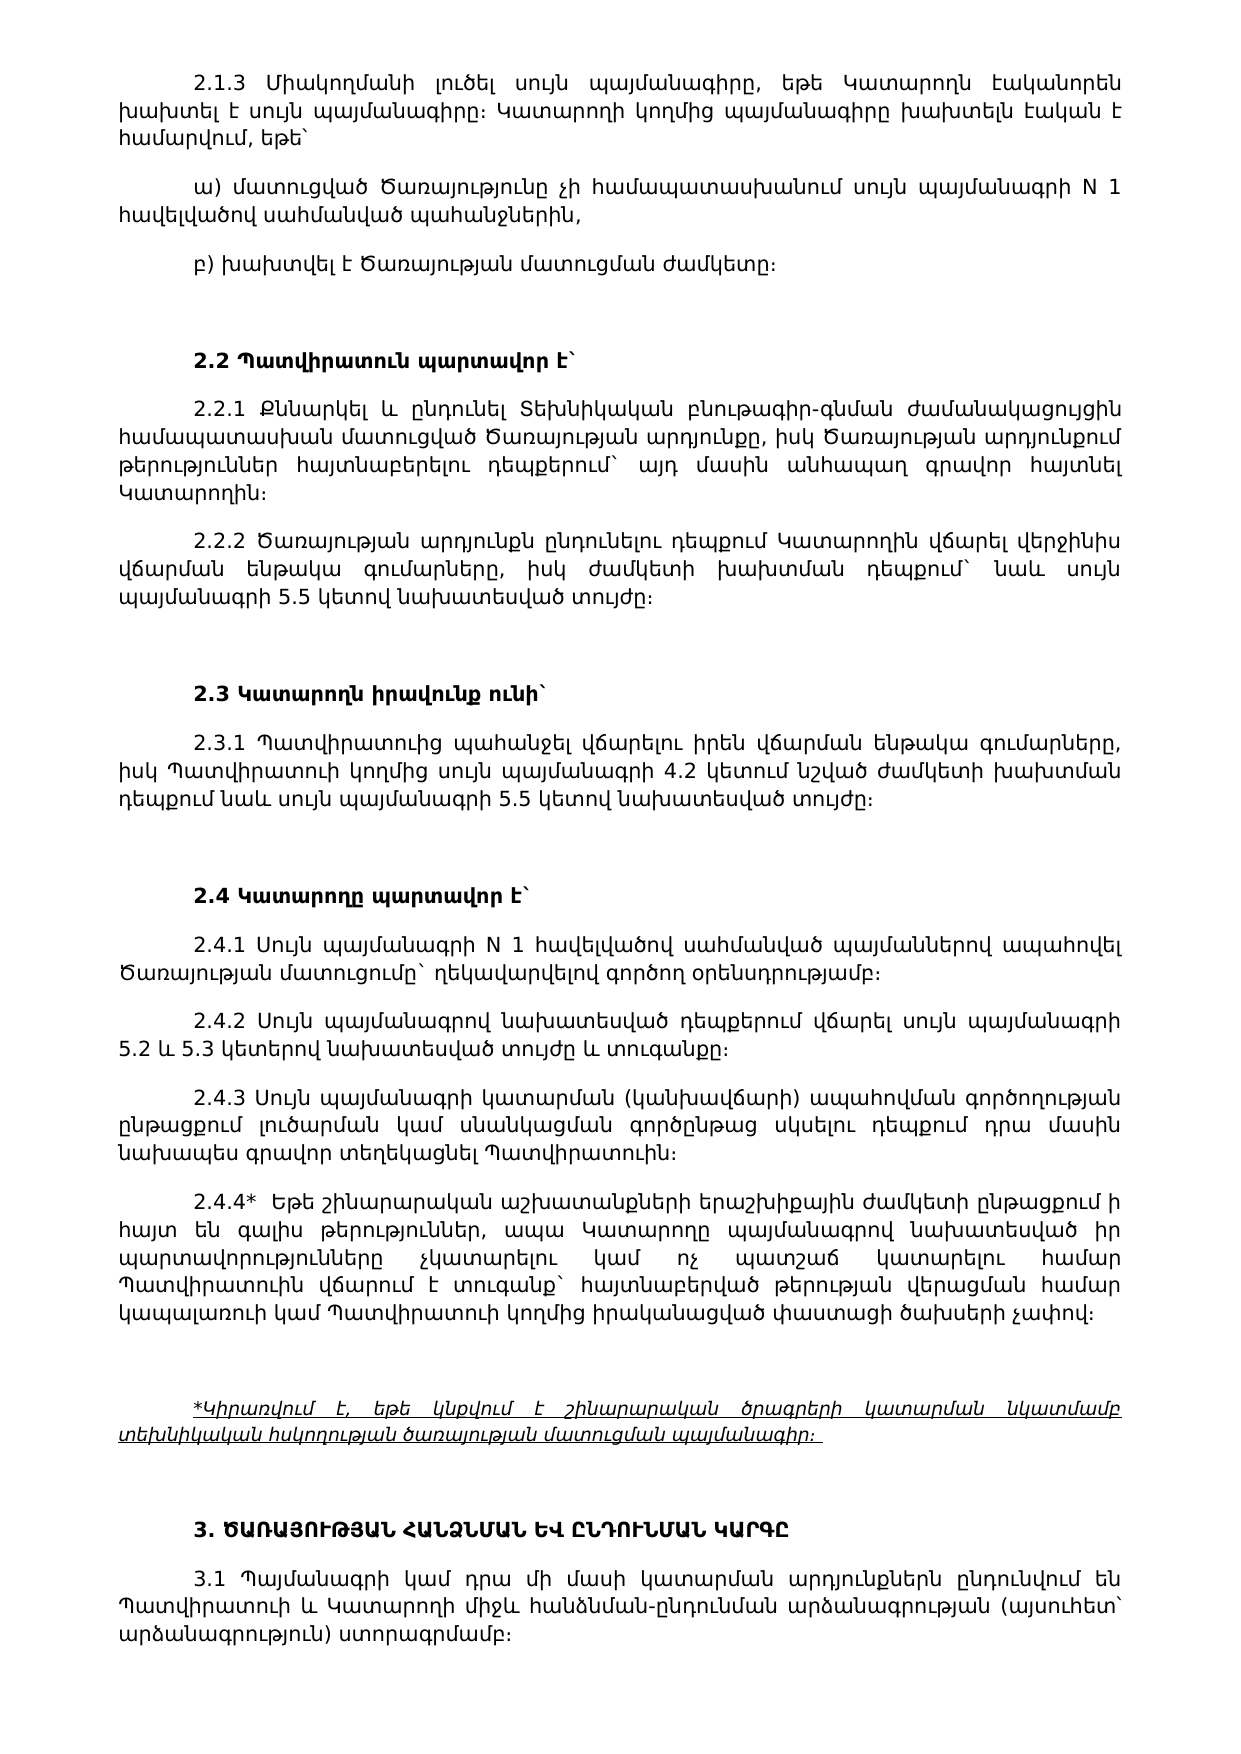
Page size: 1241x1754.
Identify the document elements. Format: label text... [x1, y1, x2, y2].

text 3. ԾԱՌԱՅՈՒԹՅԱՆ ՀԱՆՁՆՄԱՆ ԵՎ ԸՆԴՈՒՆՄԱՆ ԿԱՐԳԸ [118, 1518, 1122, 1542]
text 2.4.2 Սույն պայմանագրով նախատեսված դեպքերում վճարել սույն պայմանագրի 5.2 և 5.3 կետերով նախատեսված տույժը և տուգանքը։ [118, 1009, 1122, 1061]
text 2.2.1 Քննարկել և ընդունել Տեխնիկական բնութագիր-գնման ժամանակացույցին համապատասխան մատուցված Ծառայության արդյունքը, իսկ Ծառայության արդյունքում թերություններ հայտնաբերելու դեպքերում` այդ մասին անհապաղ գրավոր հայտնել Կատարողին։ [118, 397, 1122, 505]
text 3.1 Պայմանագրի կամ դրա մի մասի կատարման արդյունքներն ընդունվում են Պատվիրատուի և Կատարողի միջև հանձնման-ընդունման արձանագրության (այսուհետ՝ արձանագրություն) ստորագրմամբ։ [118, 1567, 1122, 1647]
text 2.2.2 Ծառայության արդյունքն ընդունելու դեպքում Կատարողին վճարել վերջինիս վճարման ենթակա գումարները, իսկ ժամկետի խախտման դեպքում` նաև սույն պայմանագրի 5.5 կետով նախատեսված տույժը։ [118, 529, 1122, 609]
text 2.4.1 Սույն պայմանագրի N 1 հավելվածով սահմանված պայմաններով ապահովել Ծառայության մատուցումը` ղեկավարվելով գործող օրենսդրությամբ։ [118, 933, 1122, 985]
text 2.4 Կատարողը պարտավոր է` [118, 884, 1122, 908]
text 2.4.4* Եթե շինարարական աշխատանքների երաշխիքային ժամկետի ընթացքում ի հայտ են գալիս թերություններ, ապա Կատարողը պայմանագրով նախատեսված իր պարտավորությունները չկատարելու կամ ոչ պատշաճ կատարելու համար Պատվիրատուին վճարում է տուգանք` հայտնաբերված թերության վերացման համար կապալառուի կամ Պատվիրատուի կողմից իրականացված փաստացի ծախսերի չափով։ [118, 1190, 1122, 1325]
text *Կիրառվում է, եթե կնքվում է շինարարական ծրագրերի կատարման նկատմամբ տեխնիկական հսկողության ծառայության մատուցման պայմանագիր։ [118, 1398, 1122, 1445]
text 2.3.1 Պատվիրատուից պահանջել վճարելու իրեն վճարման ենթակա գումարները, իսկ Պատվիրատուի կողմից սույն պայմանագրի 4.2 կետում նշված ժամկետի խախտման դեպքում նաև սույն պայմանագրի 5.5 կետով նախատեսված տույժը։ [118, 731, 1122, 811]
text 2.3 Կատարողն իրավունք ունի` [118, 682, 1122, 707]
text բ) խախտվել է Ծառայության մատուցման ժամկետը։ [118, 252, 1122, 276]
text 2.1.3 Միակողմանի լուծել սույն պայմանագիրը, եթե Կատարողն էականորեն խախտել է սույն պայմանագիրը։ Կատարողի կողմից պայմանագիրը խախտելն էական է համարվում, եթե՝ [118, 71, 1122, 151]
text ա) մատուցված Ծառայությունը չի համապատասխանում սույն պայմանագրի N 1 հավելվածով սահմանված պահանջներին, [118, 175, 1122, 227]
text 2.2 Պատվիրատուն պարտավոր է` [118, 349, 1122, 373]
text 2.4.3 Սույն պայմանագրի կատարման (կանխավճարի) ապահովման գործողության ընթացքում լուծարման կամ սնանկացման գործընթաց սկսելու դեպքում դրա մասին նախապես գրավոր տեղեկացնել Պատվիրատուին։ [118, 1086, 1122, 1166]
